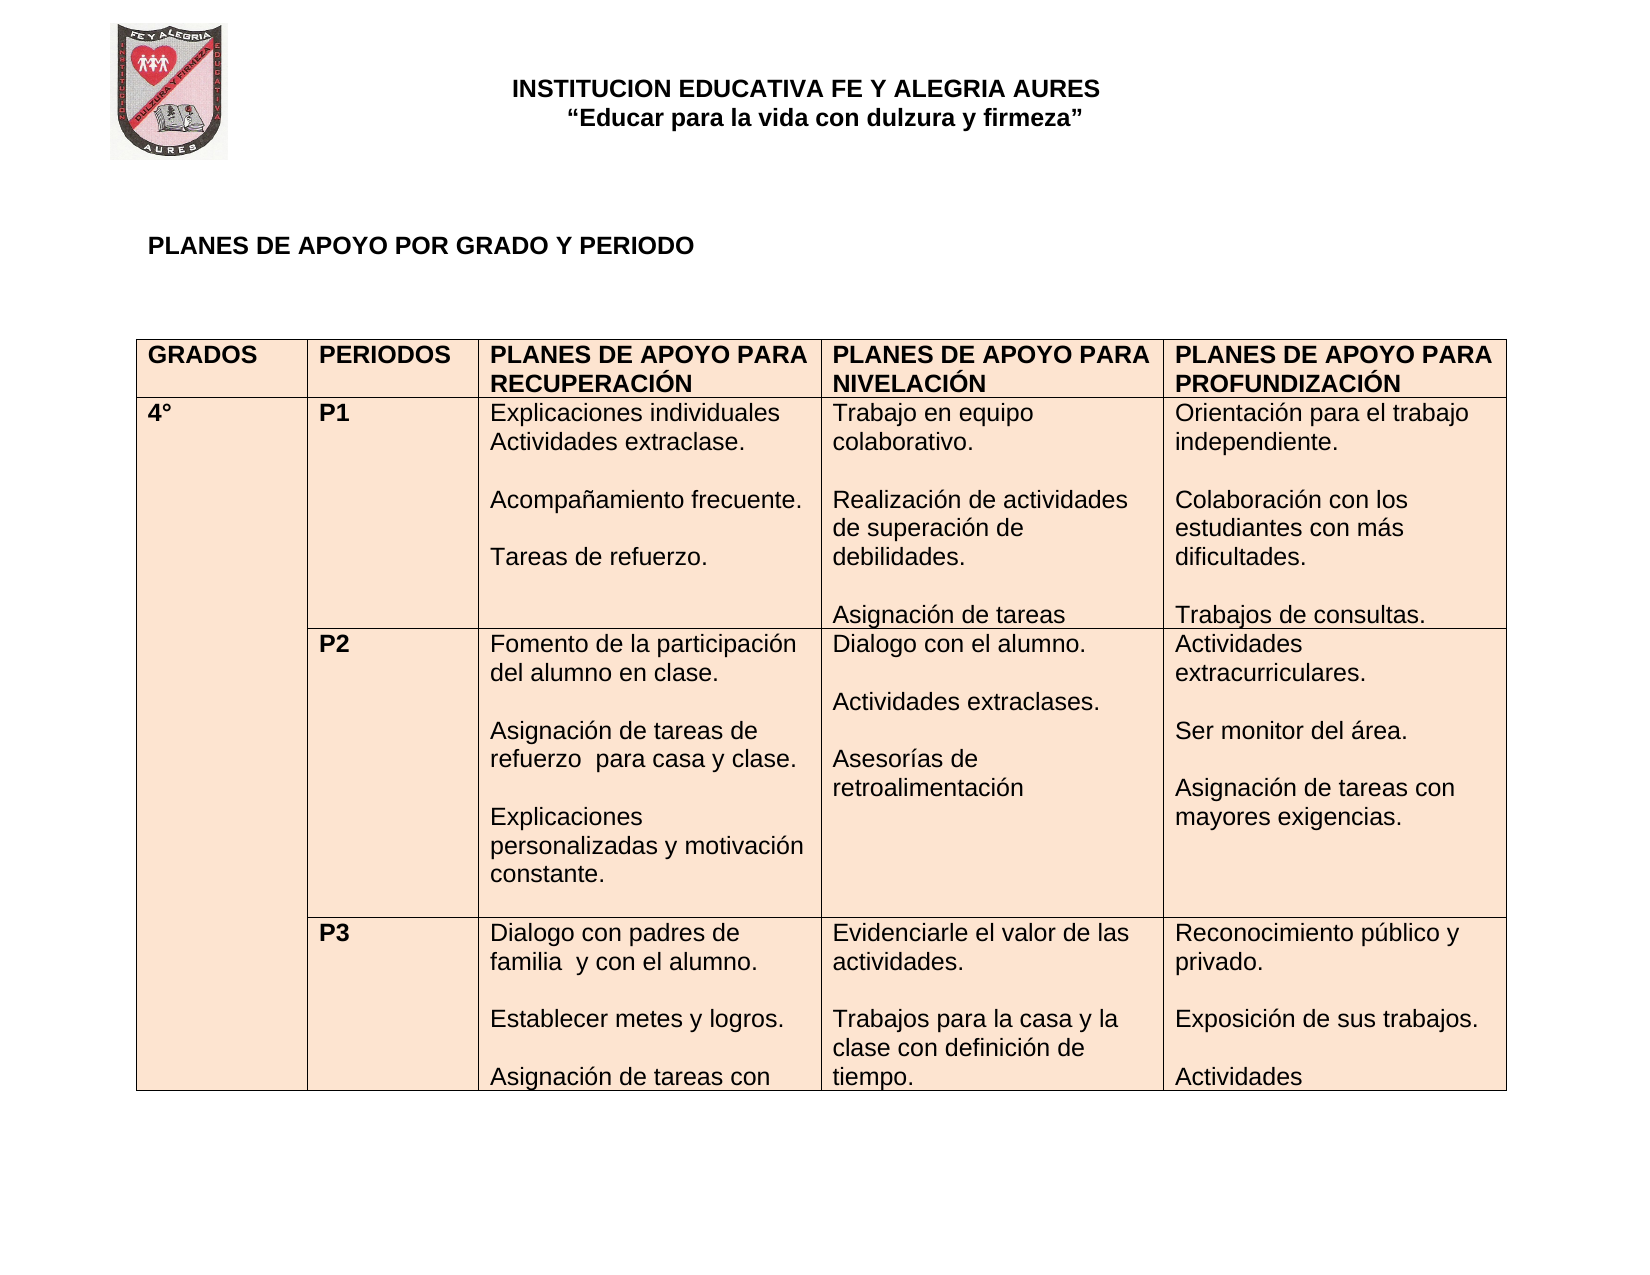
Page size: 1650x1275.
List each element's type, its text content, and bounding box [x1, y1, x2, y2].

table_cell P1 [308, 398, 478, 628]
text PLANES DE APOYO POR GRADO Y PERIODO [148, 231, 1502, 260]
table_cell Reconocimiento público y privado. Exposición de sus trabajos. Actividades extracurriculares. [1164, 918, 1506, 1090]
table_header PLANES DE APOYO PARA PROFUNDIZACIÓN [1164, 340, 1506, 397]
picture [110, 23, 228, 160]
table_cell P2 [308, 629, 478, 917]
table_header GRADOS [137, 340, 307, 397]
table_cell Fomento de la participación del alumno en clase. Asignación de tareas de refuerzo para casa y clase. Explicaciones personalizadas y motivación constante. [479, 629, 821, 917]
table_cell Evidenciarle el valor de las actividades. Trabajos para la casa y la clase con definición de tiempo. Ayuda personalizada. [822, 918, 1163, 1090]
table_cell 4° [137, 398, 307, 1090]
table_header PERIODOS [308, 340, 478, 397]
table_cell Explicaciones individuales Actividades extraclase. Acompañamiento frecuente. Tareas de refuerzo. [479, 398, 821, 628]
table_cell Orientación para el trabajo independiente. Colaboración con los estudiantes con más dificultades. Trabajos de consultas. [1164, 398, 1506, 628]
table_cell P3 [308, 918, 478, 1090]
table_header PLANES DE APOYO PARA NIVELACIÓN [822, 340, 1163, 397]
table_cell Trabajo en equipo colaborativo. Realización de actividades de superación de debilidades. Asignación de tareas [822, 398, 1163, 628]
table_cell Dialogo con padres de familia y con el alumno. Establecer metes y logros. Asignación de tareas con tiempo de entrega definido. [479, 918, 821, 1090]
table_cell Actividades extracurriculares. Ser monitor del área. Asignación de tareas con mayores exigencias. [1164, 629, 1506, 917]
table_cell Dialogo con el alumno. Actividades extraclases. Asesorías de retroalimentación [822, 629, 1163, 917]
table_header PLANES DE APOYO PARA RECUPERACIÓN [479, 340, 821, 397]
